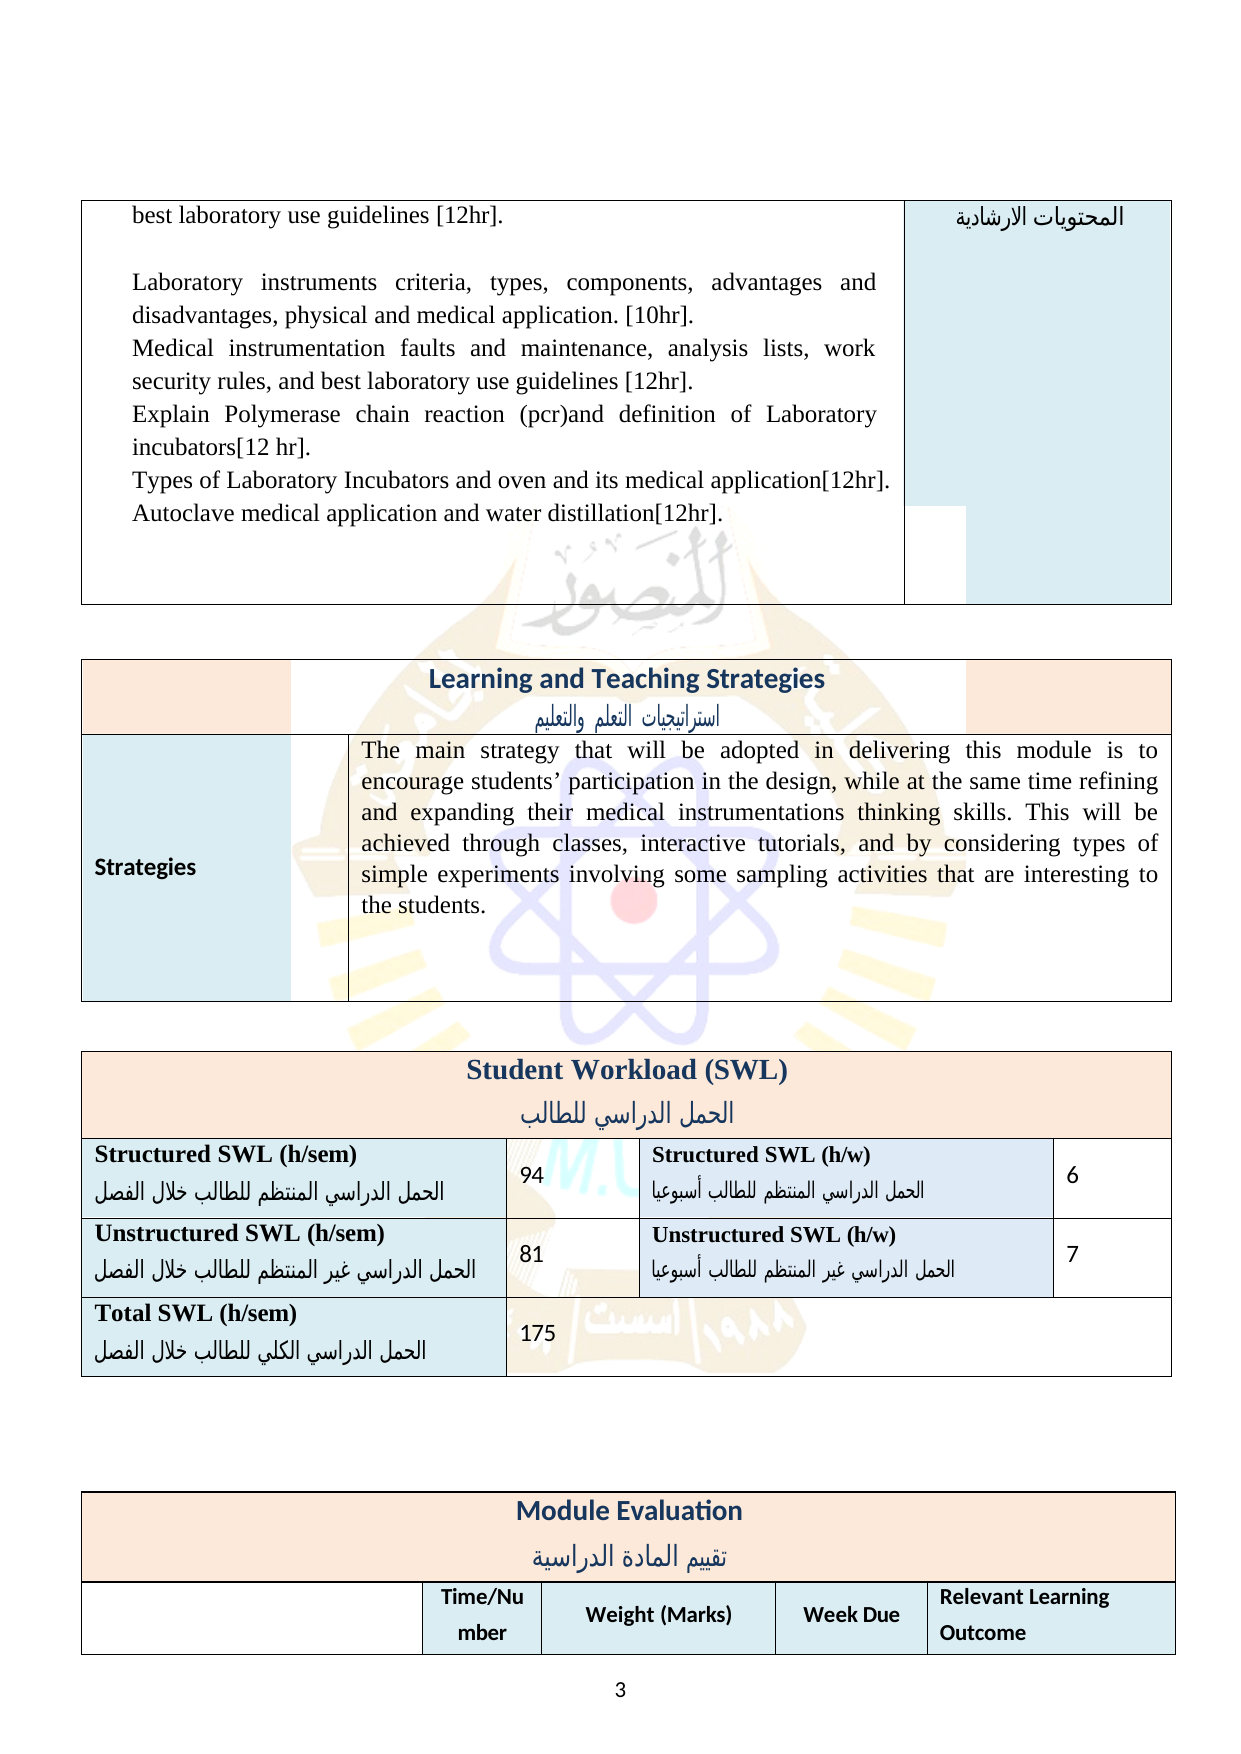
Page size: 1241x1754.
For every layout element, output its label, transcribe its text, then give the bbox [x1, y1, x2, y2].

table_header Module Evaluation تقييم المادة الدراسية [82, 1493, 1175, 1581]
table_cell Week Due [776, 1583, 927, 1654]
table_cell 6 [1054, 1139, 1171, 1217]
table_cell 7 [1054, 1219, 1171, 1297]
table_cell 81 [507, 1219, 639, 1297]
table_cell Structured SWL (h/w) الحمل الدراسي المنتظم للطالب أسبوعيا [640, 1139, 1053, 1217]
table_cell Weight (Marks) [542, 1583, 775, 1654]
table_cell [82, 1583, 422, 1654]
table_cell The main strategy that will be adopted in delivering this module is to encourage students’ participation in the design, while at the same time refining and expanding their medical instrumentations thinking skills. This will be achieved through classes, interactive tutorials, and by considering types of simple experiments involving some sampling activities that are interesting to the students. [349, 735, 1171, 1001]
table_cell Time/Nu mber [423, 1583, 541, 1654]
table_header Learning and Teaching Strategies استراتيجيات التعلم والتعليم [82, 660, 1171, 734]
table_header best laboratory use guidelines [12hr]. Laboratory instruments criteria, types, components, advantages and disadvantages, physical and medical application. [10hr]. Medical instrumentation faults and maintenance, analysis lists, work security rules, and best laboratory use guidelines [12hr]. Explain Polymerase chain reaction (pcr)and definition of Laboratory incubators[12 hr]. Types of Laboratory Incubators and oven and its medical application[12hr]. Autoclave medical application and water distillation[12hr]. [82, 201, 904, 603]
table_header المحتويات الارشادية [905, 201, 1171, 603]
table_cell Strategies [82, 735, 348, 1001]
table_cell Unstructured SWL (h/sem) الحمل الدراسي غير المنتظم للطالب خلال الفصل [82, 1219, 506, 1297]
table_cell 175 [507, 1298, 1171, 1376]
table_header Student Workload (SWL) الحمل الدراسي للطالب [82, 1052, 1171, 1138]
table_cell 94 [507, 1139, 639, 1217]
table_cell Relevant Learning Outcome [928, 1583, 1175, 1654]
table_cell Total SWL (h/sem) الحمل الدراسي الكلي للطالب خلال الفصل [82, 1298, 506, 1376]
table_cell Unstructured SWL (h/w) الحمل الدراسي غير المنتظم للطالب أسبوعيا [640, 1219, 1053, 1297]
table_cell Structured SWL (h/sem) الحمل الدراسي المنتظم للطالب خلال الفصل [82, 1139, 506, 1217]
